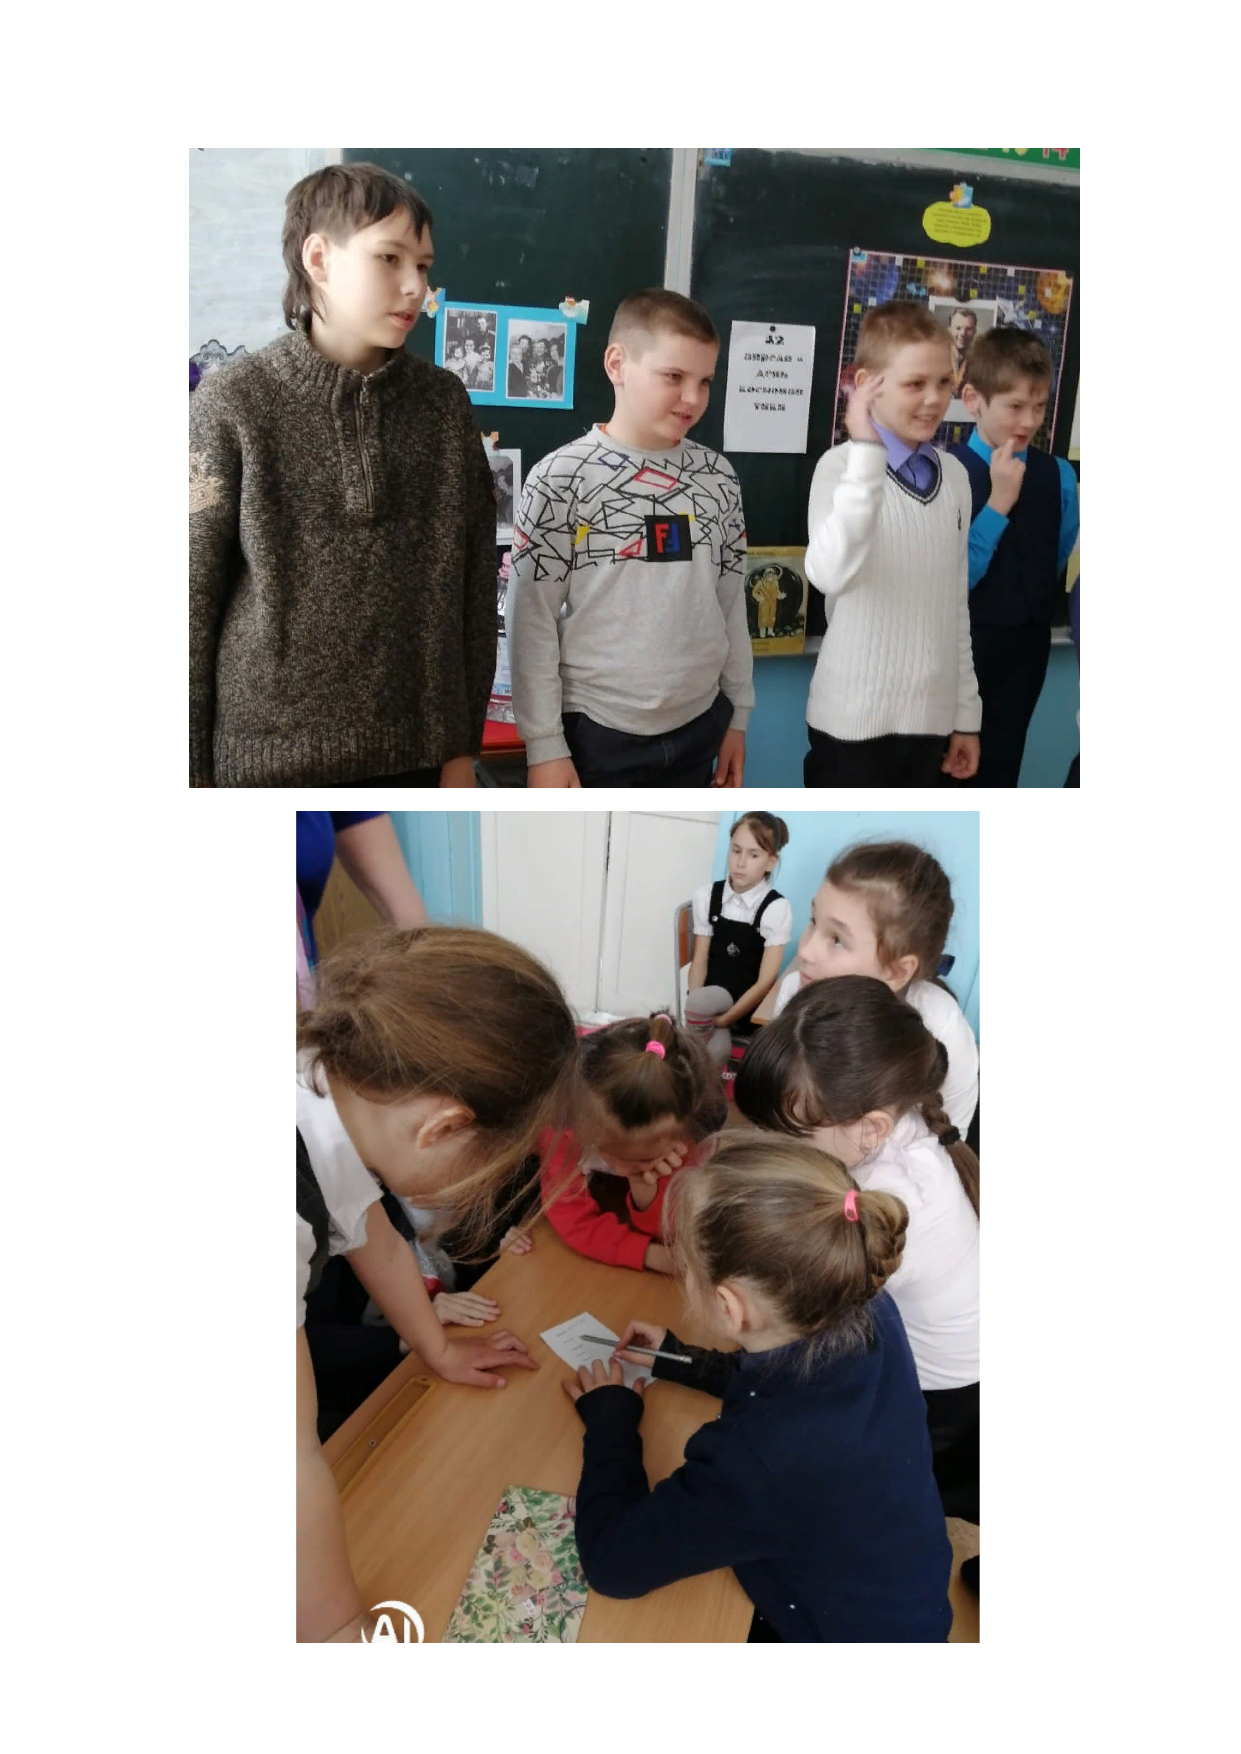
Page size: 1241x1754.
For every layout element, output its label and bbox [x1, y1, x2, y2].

picture [189, 148, 1080, 788]
picture [295, 811, 980, 1643]
